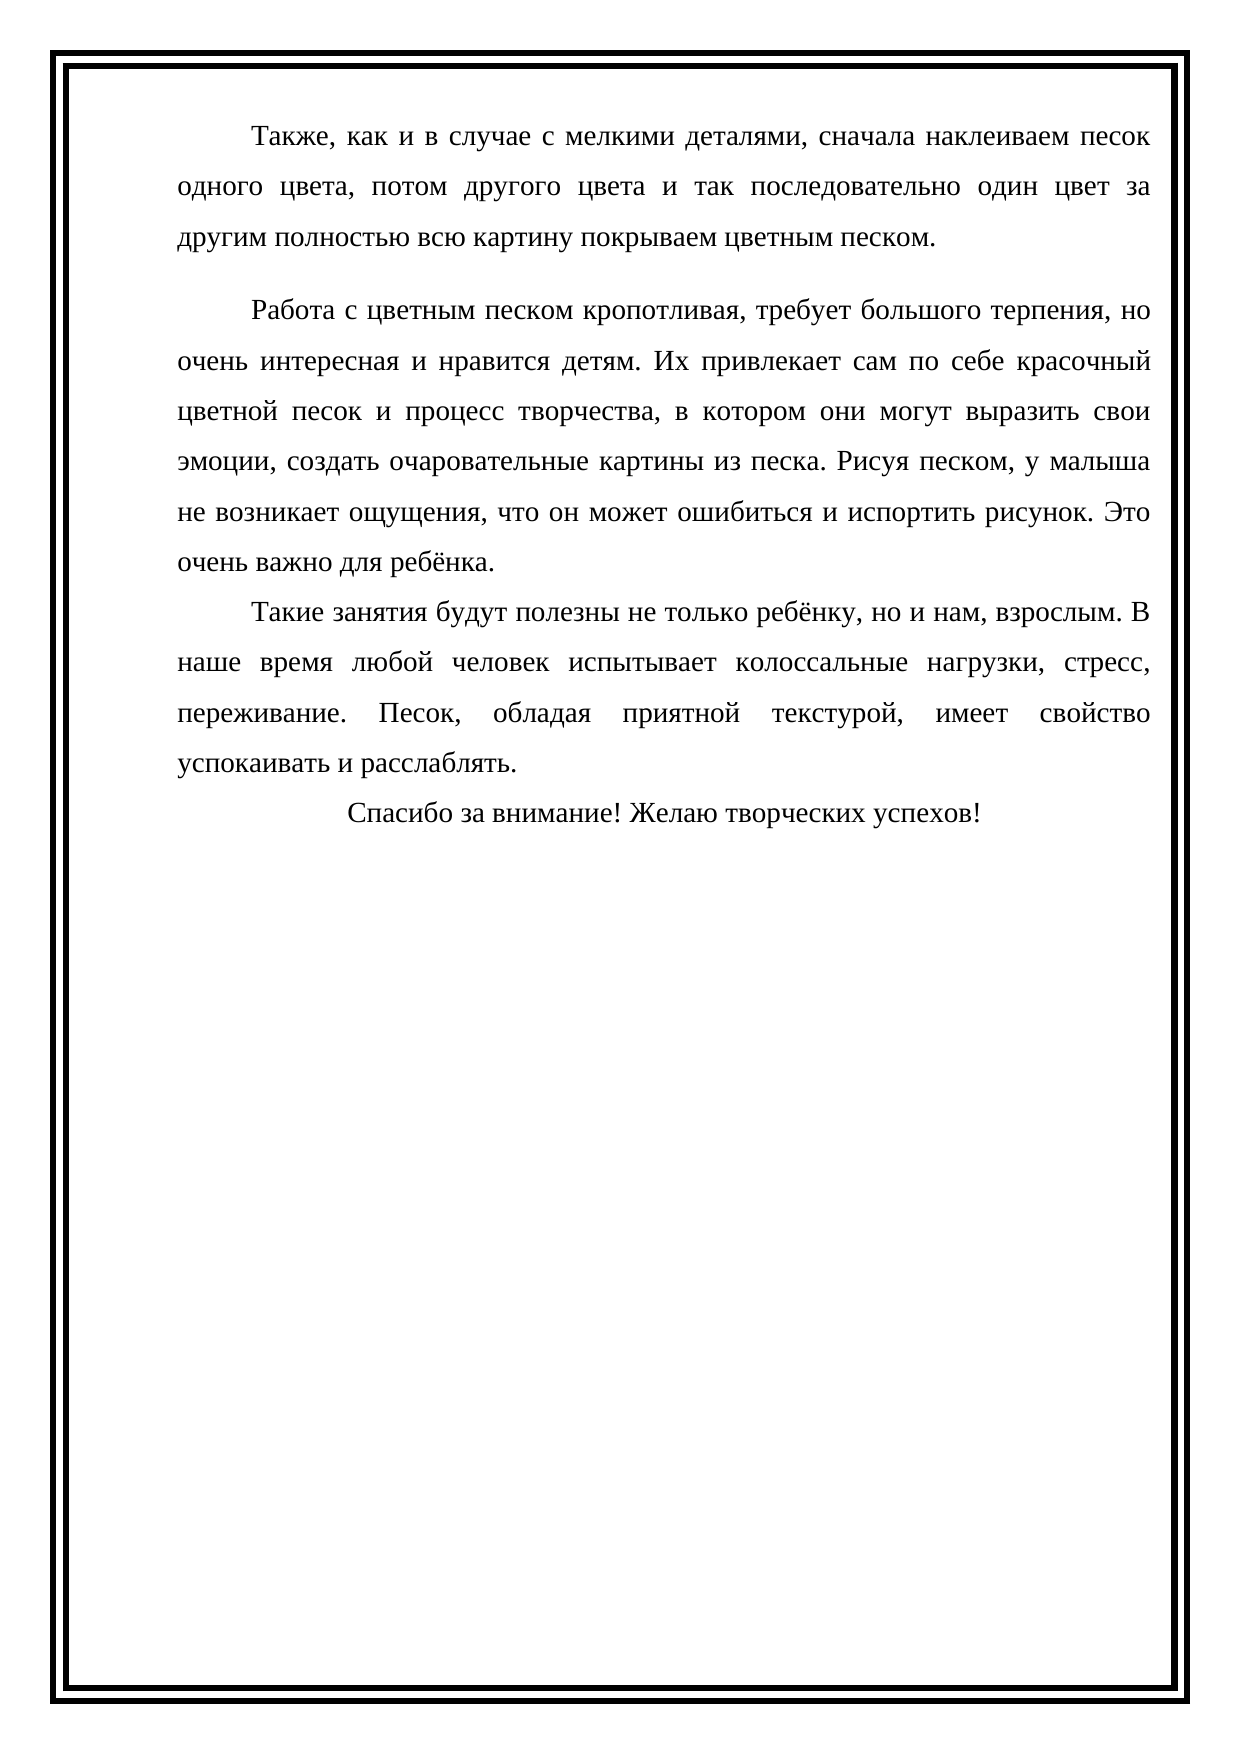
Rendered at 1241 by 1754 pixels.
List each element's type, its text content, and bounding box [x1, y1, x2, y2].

text Также, как и в случае с мелкими деталями, сначала наклеиваем песок одного цвета, потом другого цвета и так последовательно один цвет за другим полностью всю картину покрываем цветным песком. [177, 118, 1152, 252]
text Работа с цветным песком кропотливая, требует большого терпения, но очень интересная и нравится детям. Их привлекает сам по себе красочный цветной песок и процесс творчества, в котором они могут выразить свои эмоции, создать очаровательные картины из песка. Рисуя песком, у малыша не возникает ощущения, что он может ошибиться и испортить рисунок. Это очень важно для ребёнка. [177, 292, 1152, 577]
text Такие занятия будут полезны не только ребёнку, но и нам, взрослым. В наше время любой человек испытывает колоссальные нагрузки, стресс, переживание. Песок, обладая приятной текстурой, имеет свойство успокаивать и расслаблять. [177, 594, 1152, 779]
text Спасибо за внимание! Желаю творческих успехов! [177, 796, 1152, 829]
